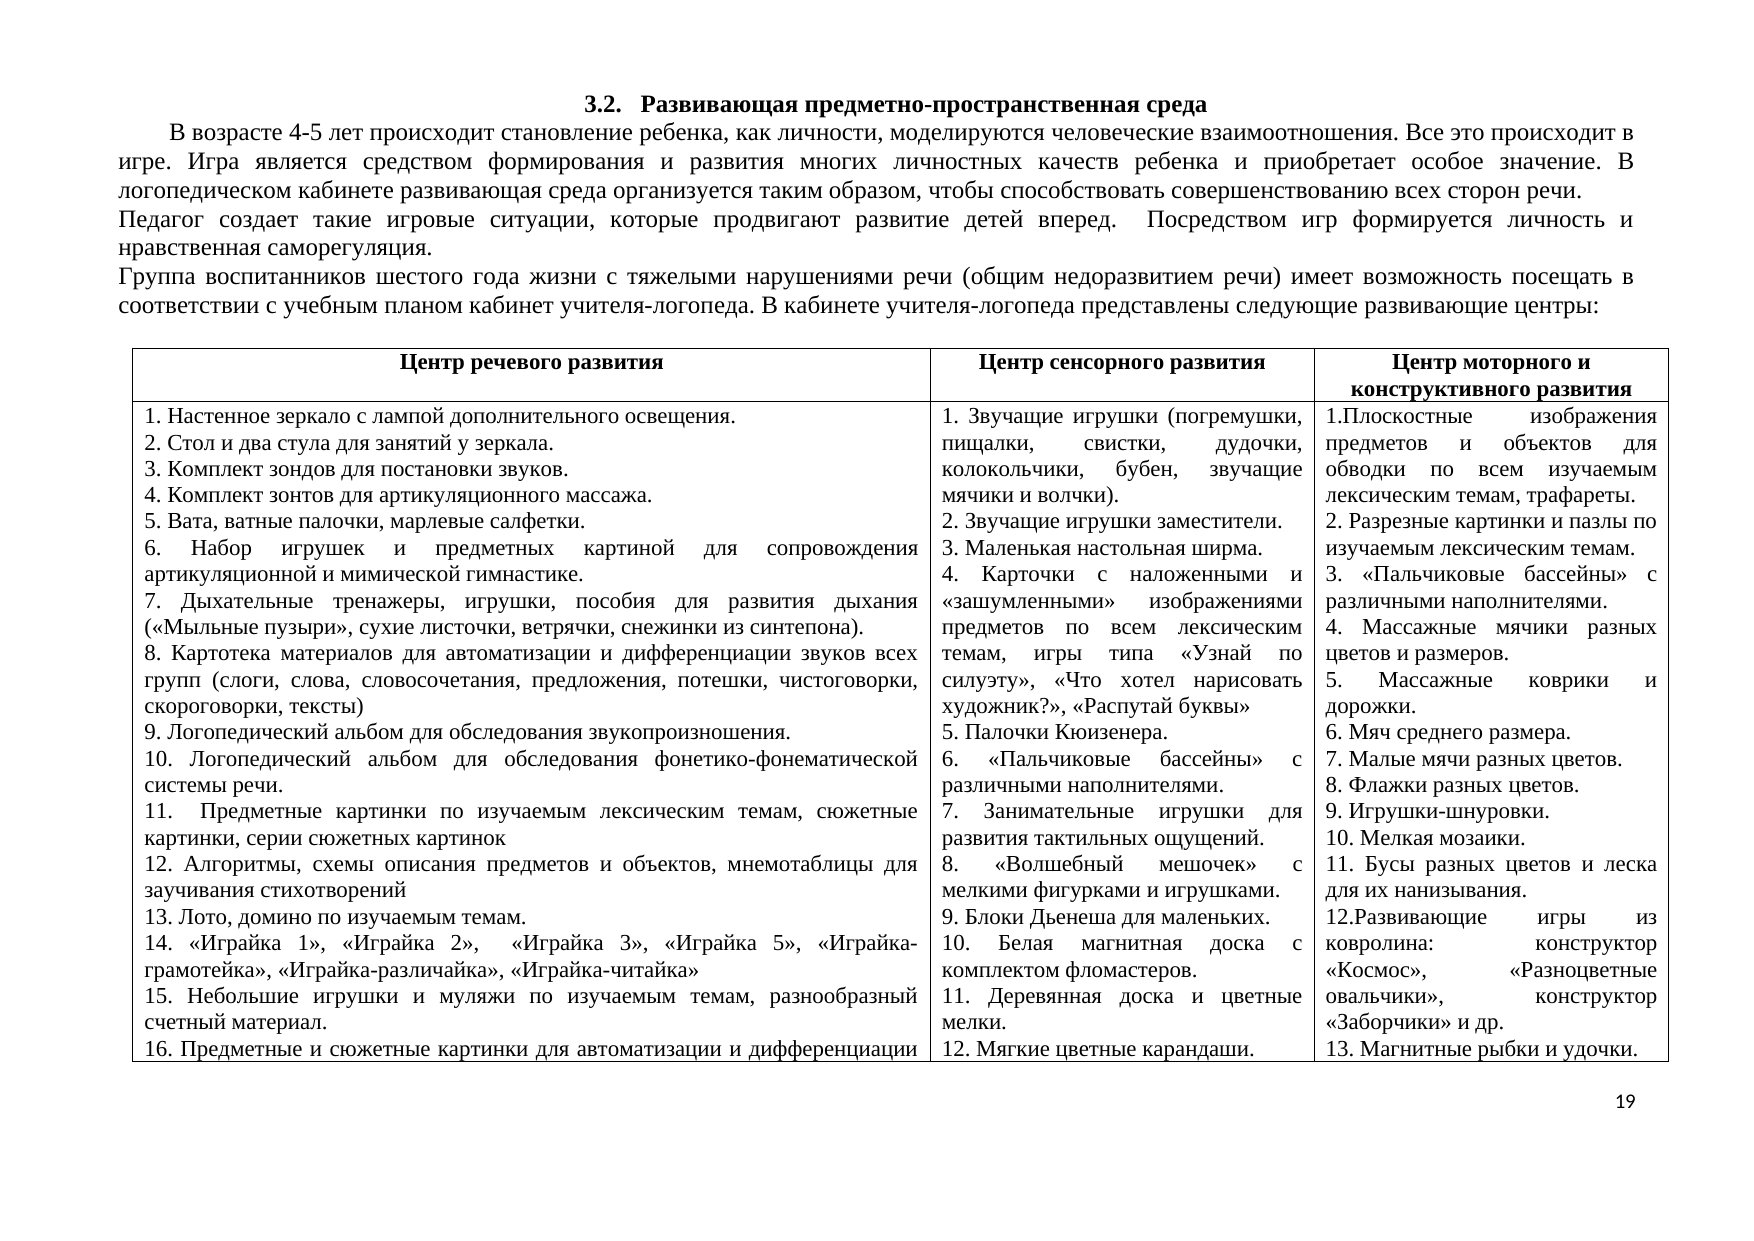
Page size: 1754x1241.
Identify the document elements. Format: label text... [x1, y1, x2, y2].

text Группа воспитанников шестого года жизни с тяжелыми нарушениями речи (общим недоразвитием речи) имеет возможность посещать в соответствии с учебным планом кабинет учителя-логопеда. В кабинете учителя-логопеда представлены следующие развивающие центры: [118, 261, 1636, 319]
text В возрасте 4-5 лет происходит становление ребенка, как личности, моделируются человеческие взаимоотношения. Все это происходит в игре. Игра является средством формирования и развития многих личностных качеств ребенка и приобретает особое значение. В логопедическом кабинете развивающая среда организуется таким образом, чтобы способствовать совершенствованию всех сторон речи. [118, 117, 1636, 204]
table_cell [1315, 402, 1668, 1061]
text Педагог создает такие игровые ситуации, которые продвигают развитие детей вперед. Посредством игр формируется личность и нравственная саморегуляция. [118, 204, 1636, 261]
list Развивающая предметно-пространственная среда [156, 89, 1636, 117]
table_header Центр сенсорного развития [931, 349, 1314, 401]
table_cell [133, 402, 930, 1061]
table_header Центр речевого развития [133, 349, 930, 401]
table_header Центр моторного и конструктивного развития [1315, 349, 1668, 401]
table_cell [931, 402, 1314, 1061]
